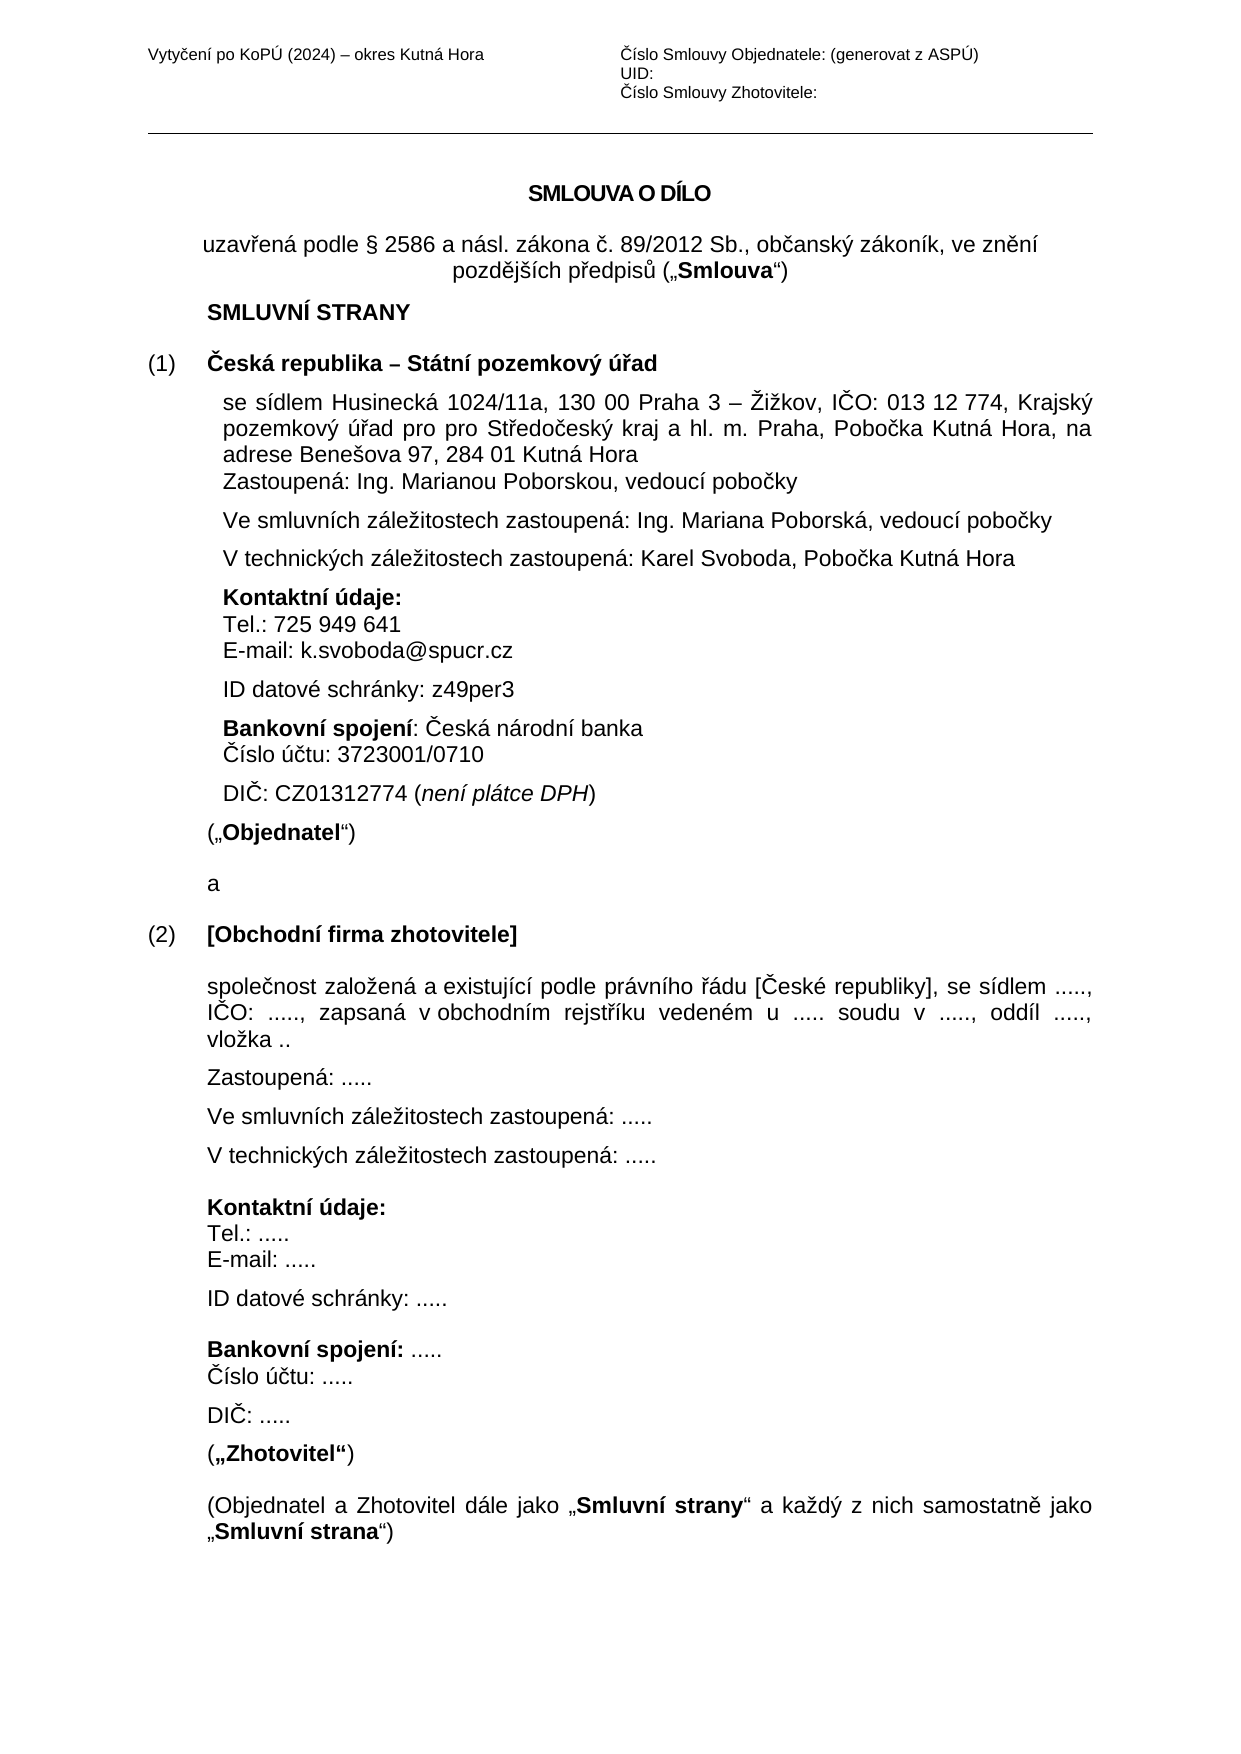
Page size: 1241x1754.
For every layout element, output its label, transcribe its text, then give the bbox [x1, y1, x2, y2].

text V technických záležitostech zastoupená: ..... [207, 1142, 1093, 1168]
list Tel.: 725 949 641 [223, 611, 1093, 637]
text společnost založená a existující podle právního řádu [České republiky], se sídlem ....., IČO: ....., zapsaná v obchodním rejstříku vedeném u ..... soudu v ....., oddíl ....., vložka .. [207, 973, 1093, 1052]
text Bankovní spojení: ..... [207, 1336, 1093, 1363]
text Kontaktní údaje: [207, 1193, 1093, 1220]
list uzavřená podle § 2586 a násl. zákona č. 89/2012 Sb., občanský zákoník, ve znění pozdějších předpisů („Smlouva“) [148, 231, 1093, 284]
text Zastoupená: ..... [207, 1064, 1093, 1091]
list Číslo účtu: 3723001/0710 [223, 741, 945, 767]
list Ve smluvních záležitostech zastoupená: Ing. Mariana Poborská, vedoucí pobočky [223, 507, 1093, 533]
text Tel.: ..... [207, 1220, 1093, 1246]
list DIČ: CZ01312774 (není plátce DPH) [223, 780, 945, 806]
list E-mail: k.svoboda@spucr.cz [223, 637, 1093, 663]
list se sídlem Husinecká 1024/11a, 130 00 Praha 3 – Žižkov, IČO: 013 12 774, Krajský pozemkový úřad pro pro Středočeský kraj a hl. m. Praha, Pobočka Kutná Hora, na adrese Benešova 97, 284 01 Kutná Hora [223, 389, 1093, 468]
title SMLOUVA O DÍLO [148, 180, 1093, 206]
text („Zhotovitel“) [207, 1440, 1093, 1467]
list [Obchodní firma zhotovitele] [148, 921, 1093, 948]
list Zastoupená: Ing. Marianou Poborskou, vedoucí pobočky [223, 468, 1093, 494]
text („Objednatel“) [207, 819, 945, 845]
list V technických záležitostech zastoupená: Karel Svoboda, Pobočka Kutná Hora [223, 545, 1093, 572]
list Kontaktní údaje: [223, 584, 1093, 611]
text E-mail: ..... [207, 1246, 1093, 1272]
text Ve smluvních záležitostech zastoupená: ..... [207, 1103, 1093, 1129]
text DIČ: ..... [207, 1402, 1093, 1428]
text (Objednatel a Zhotovitel dále jako „Smluvní strany“ a každý z nich samostatně jako „Smluvní strana“) [207, 1492, 1093, 1544]
list Bankovní spojení: Česká národní banka [223, 715, 1093, 741]
text a [207, 870, 1093, 896]
text Číslo účtu: ..... [207, 1363, 1093, 1389]
subtitle SMLUVNÍ STRANY [207, 298, 1093, 325]
text ID datové schránky: ..... [207, 1285, 1093, 1311]
list Česká republika – Státní pozemkový úřad [148, 350, 1093, 376]
list ID datové schránky: z49per3 [223, 676, 945, 702]
